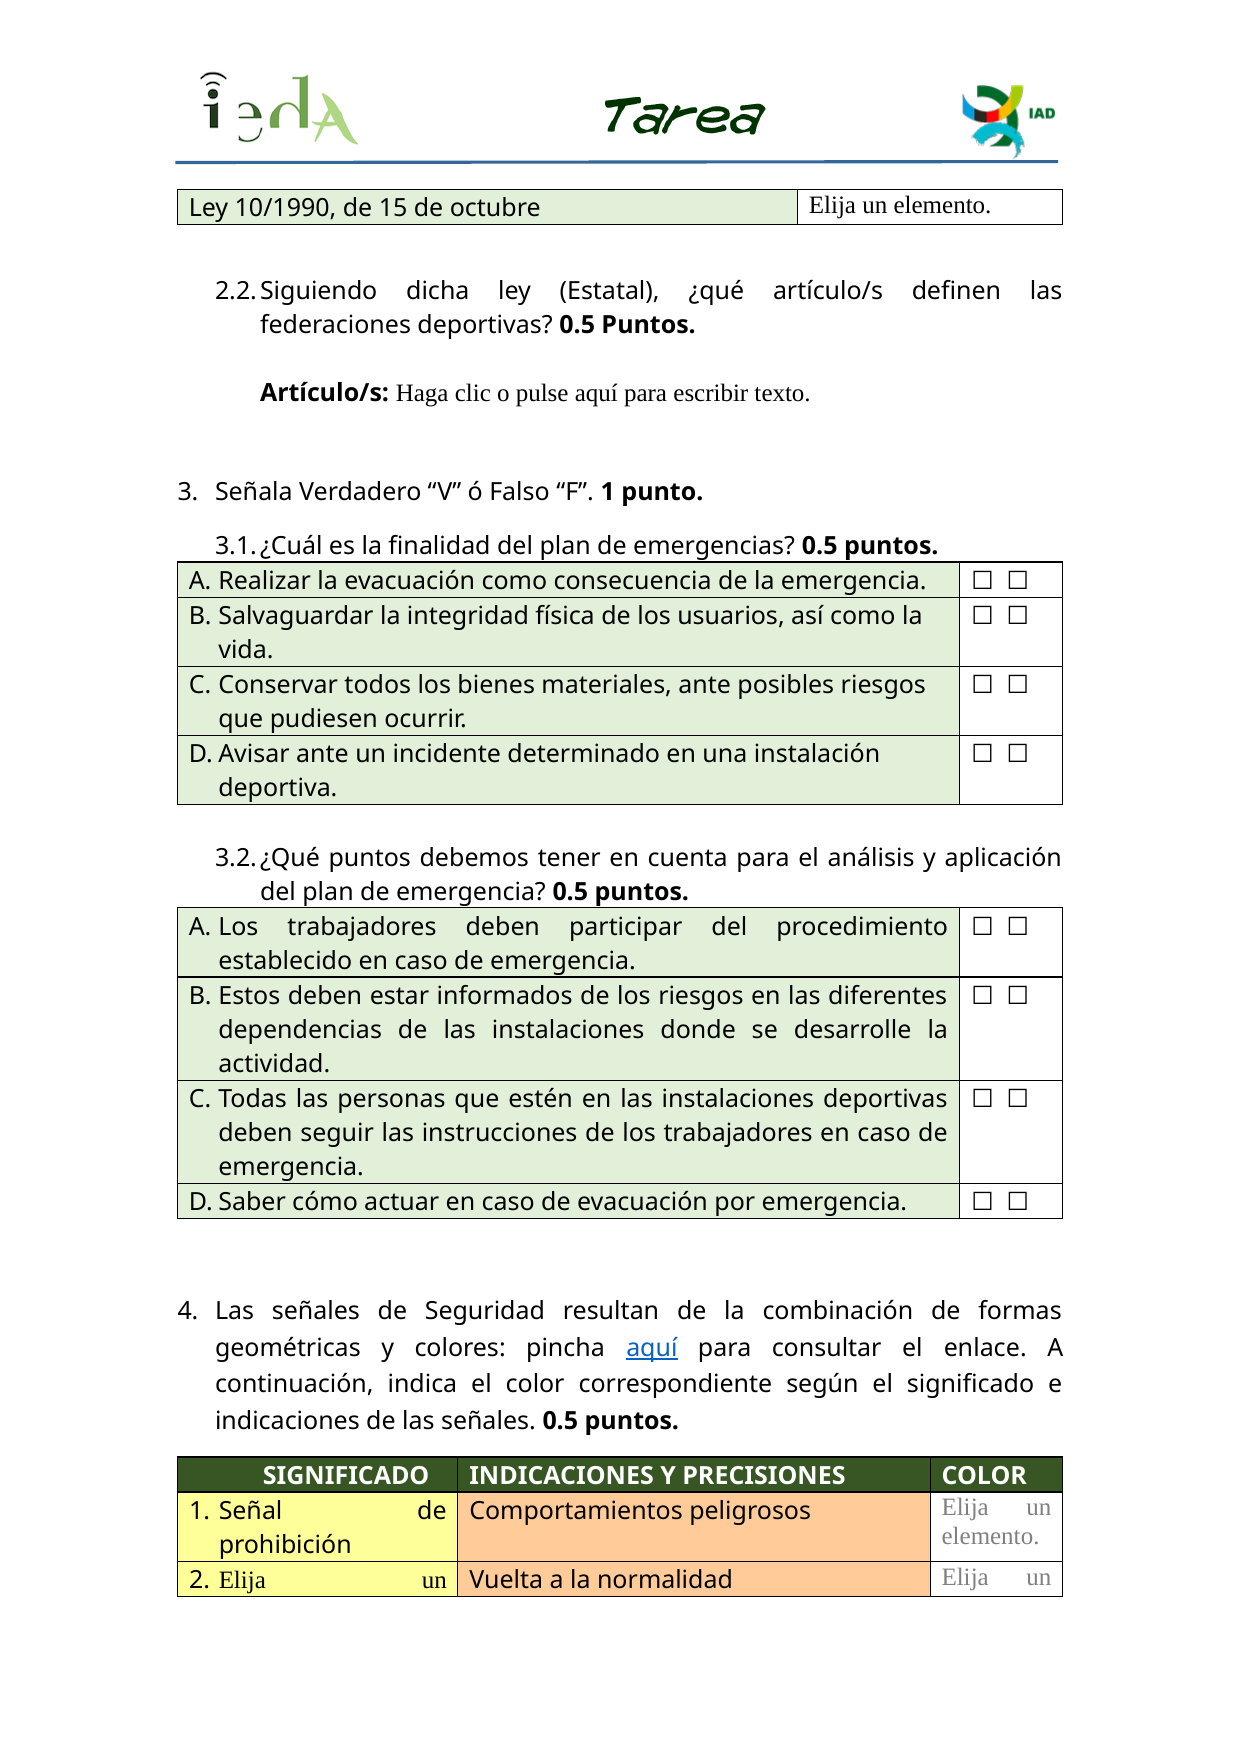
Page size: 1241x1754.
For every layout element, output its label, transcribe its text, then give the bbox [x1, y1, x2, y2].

table_cell Situación de seguridad [178, 1562, 457, 1596]
table_cell Vuelta a la normalidad [458, 1562, 930, 1596]
list ¿Qué puntos debemos tener en cuenta para el análisis y aplicación del plan de emergencia? 0.5 puntos. [215, 839, 1063, 907]
table_cell Señal de prohibición [178, 1493, 457, 1561]
text Artículo/s: [260, 375, 1063, 409]
table_cell Estos deben estar informados de los riesgos en las diferentes dependencias de las instalaciones donde se desarrolle la actividad. [178, 978, 959, 1080]
table_header [960, 908, 1062, 976]
table_cell [960, 598, 1062, 666]
table_cell Ley 10/1990, de 15 de octubre [178, 190, 797, 224]
table_cell Salvaguardar la integridad física de los usuarios, así como la vida. [178, 598, 959, 666]
table_cell Conservar todos los bienes materiales, ante posibles riesgos que pudiesen ocurrir. [178, 667, 959, 735]
table_cell Avisar ante un incidente determinado en una instalación deportiva. [178, 736, 959, 804]
list ¿Cuál es la finalidad del plan de emergencias? 0.5 puntos. [215, 527, 1063, 561]
list Las señales de Seguridad resultan de la combinación de formas geométricas y colores: pincha aquí para consultar el enlace. A continuación, indica el color correspondiente según el significado e indicaciones de las señales. 0.5 puntos. [177, 1293, 1063, 1437]
table_cell Saber cómo actuar en caso de evacuación por emergencia. [178, 1184, 959, 1218]
table_header Los trabajadores deben participar del procedimiento establecido en caso de emergencia. [178, 908, 959, 976]
table_header [960, 563, 1062, 597]
table_header Realizar la evacuación como consecuencia de la emergencia. [178, 563, 959, 597]
picture [589, 88, 778, 142]
table_header SIGNIFICADO [178, 1458, 457, 1491]
table_cell Comportamientos peligrosos [458, 1493, 930, 1561]
picture [956, 76, 1063, 162]
table_cell [960, 736, 1062, 804]
table_header INDICACIONES Y PRECISIONES [458, 1458, 930, 1491]
list Señala Verdadero “V” ó Falso “F”. 1 punto. [177, 474, 1063, 508]
table_cell [960, 1184, 1062, 1218]
table_cell Todas las personas que estén en las instalaciones deportivas deben seguir las instrucciones de los trabajadores en caso de emergencia. [178, 1081, 959, 1183]
table_cell [960, 978, 1062, 1080]
picture [177, 69, 370, 154]
table_cell [960, 1081, 1062, 1183]
list Siguiendo dicha ley (Estatal), ¿qué artículo/s definen las federaciones deportivas? 0.5 Puntos. [215, 273, 1063, 341]
table_cell [960, 667, 1062, 735]
table_header COLOR [931, 1458, 1062, 1491]
